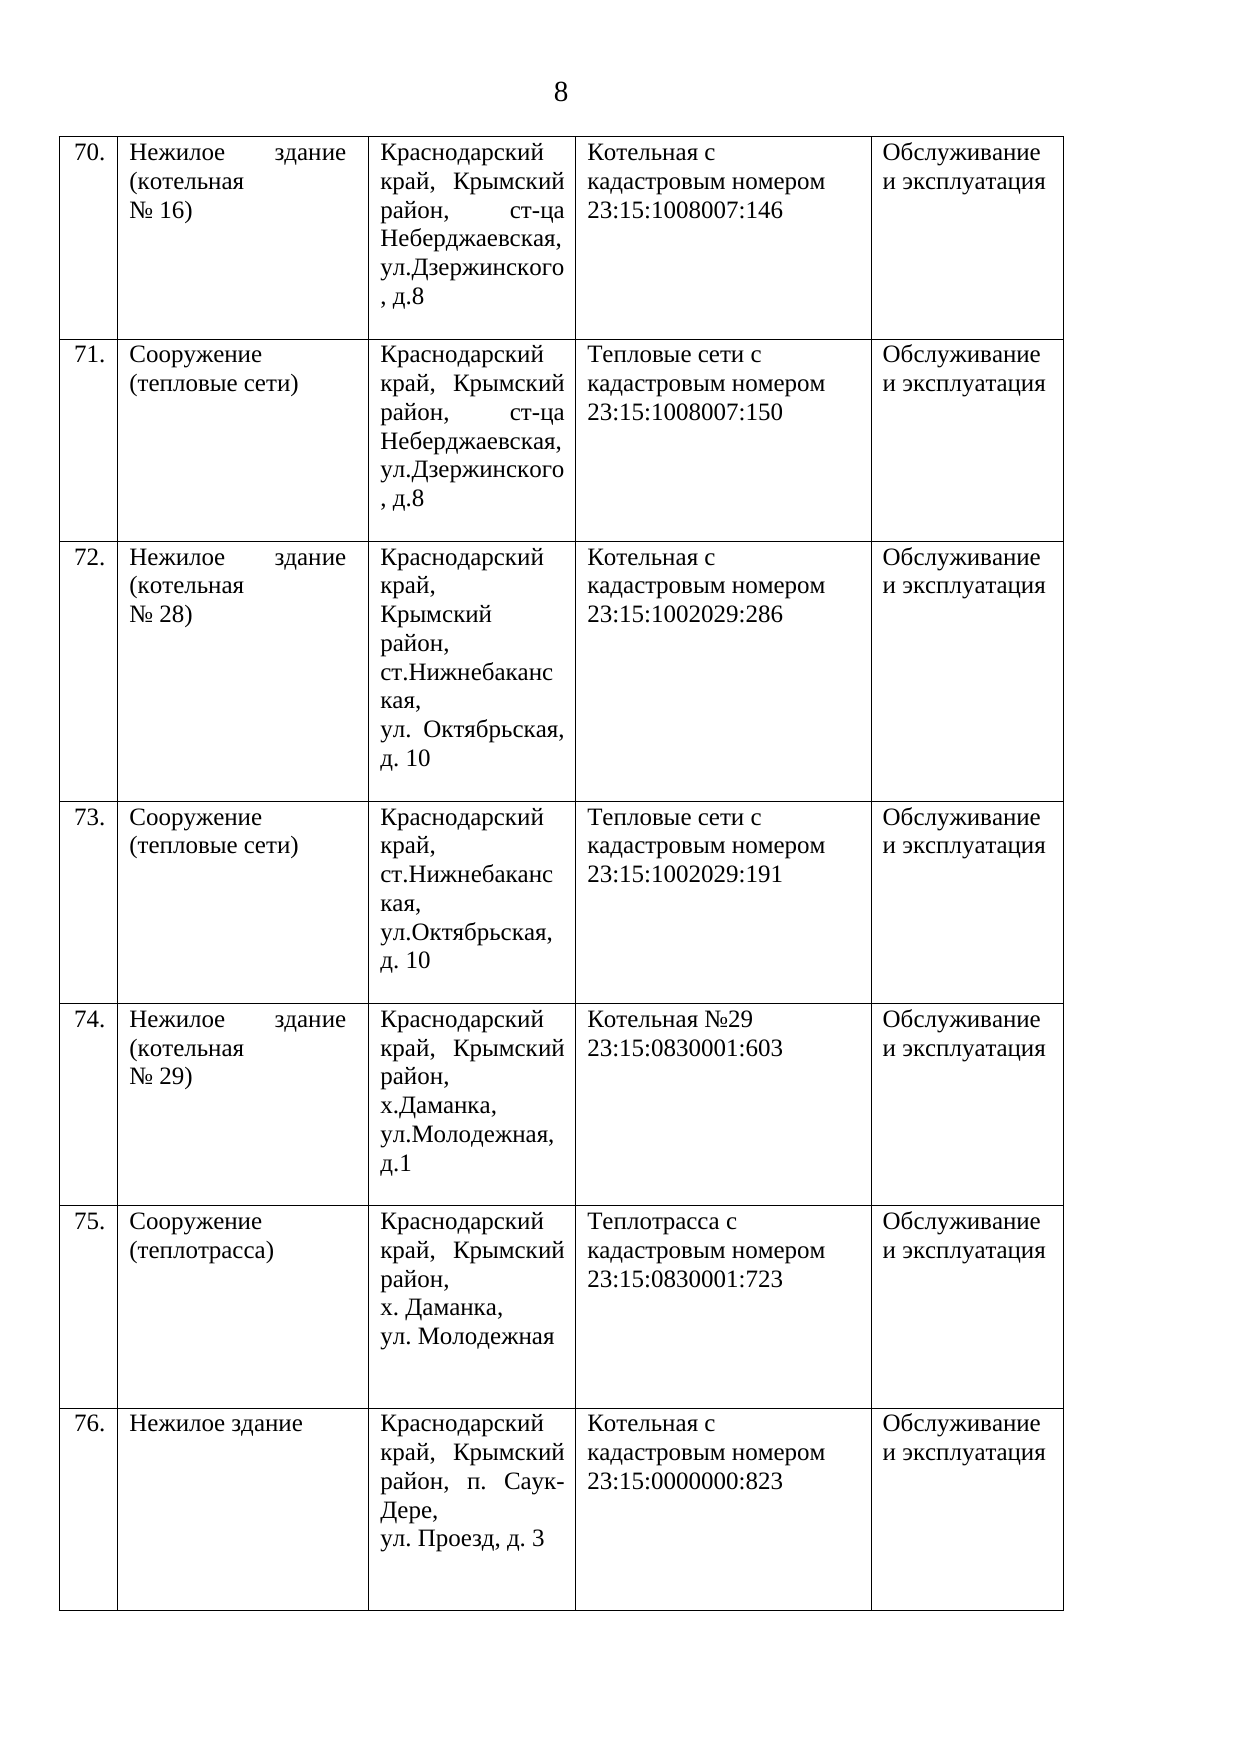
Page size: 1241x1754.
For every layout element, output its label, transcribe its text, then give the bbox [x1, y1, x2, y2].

table_cell Обслуживание и эксплуатация [872, 340, 1063, 541]
table_cell Котельная с кадастровым номером 23:15:1002029:286 [576, 542, 871, 801]
table_cell Краснодарский край, Крымский район, ст.Нижнебаканская, ул. Октябрьская, д. 10 [369, 542, 575, 801]
table_cell Тепловые сети с кадастровым номером 23:15:1002029:191 [576, 802, 871, 1003]
table_cell [60, 802, 117, 1003]
table_cell Сооружение (тепловые сети) [118, 802, 368, 1003]
table_cell [60, 542, 117, 801]
table_cell [60, 1206, 117, 1407]
table_cell [60, 137, 117, 338]
table_cell Обслуживание и эксплуатация [872, 1206, 1063, 1407]
table_cell Теплотрасса с кадастровым номером 23:15:0830001:723 [576, 1206, 871, 1407]
table_cell [60, 1409, 117, 1610]
table_cell Обслуживание и эксплуатация [872, 1409, 1063, 1610]
table_cell Сооружение (тепловые сети) [118, 340, 368, 541]
table_cell Обслуживание и эксплуатация [872, 542, 1063, 801]
table_cell Котельная с кадастровым номером 23:15:1008007:146 [576, 137, 871, 338]
table_cell Краснодарский край, Крымский район, п. Саук-Дере, ул. Проезд, д. 3 [369, 1409, 575, 1610]
table_cell [60, 1004, 117, 1205]
table_cell Котельная №29 23:15:0830001:603 [576, 1004, 871, 1205]
table_cell Нежилое здание [118, 1409, 368, 1610]
table_cell Нежилое здание (котельная № 28) [118, 542, 368, 801]
table_cell Краснодарский край, Крымский район, ст-ца Неберджаевская, ул.Дзержинского, д.8 [369, 340, 575, 541]
table_cell Нежилое здание (котельная № 29) [118, 1004, 368, 1205]
table_cell Обслуживание и эксплуатация [872, 802, 1063, 1003]
table_cell Котельная с кадастровым номером 23:15:0000000:823 [576, 1409, 871, 1610]
table_cell [60, 340, 117, 541]
table_cell Тепловые сети с кадастровым номером 23:15:1008007:150 [576, 340, 871, 541]
table_cell Сооружение (теплотрасса) [118, 1206, 368, 1407]
table_cell Обслуживание и эксплуатация [872, 137, 1063, 338]
table_cell Краснодарский край, Крымский район, ст-ца Неберджаевская, ул.Дзержинского, д.8 [369, 137, 575, 338]
table_cell Краснодарский край, ст.Нижнебаканская, ул.Октябрьская, д. 10 [369, 802, 575, 1003]
table_cell Краснодарский край, Крымский район, х. Даманка, ул. Молодежная [369, 1206, 575, 1407]
table_cell Краснодарский край, Крымский район, х.Даманка, ул.Молодежная, д.1 [369, 1004, 575, 1205]
table_cell Обслуживание и эксплуатация [872, 1004, 1063, 1205]
table_cell Нежилое здание (котельная № 16) [118, 137, 368, 338]
